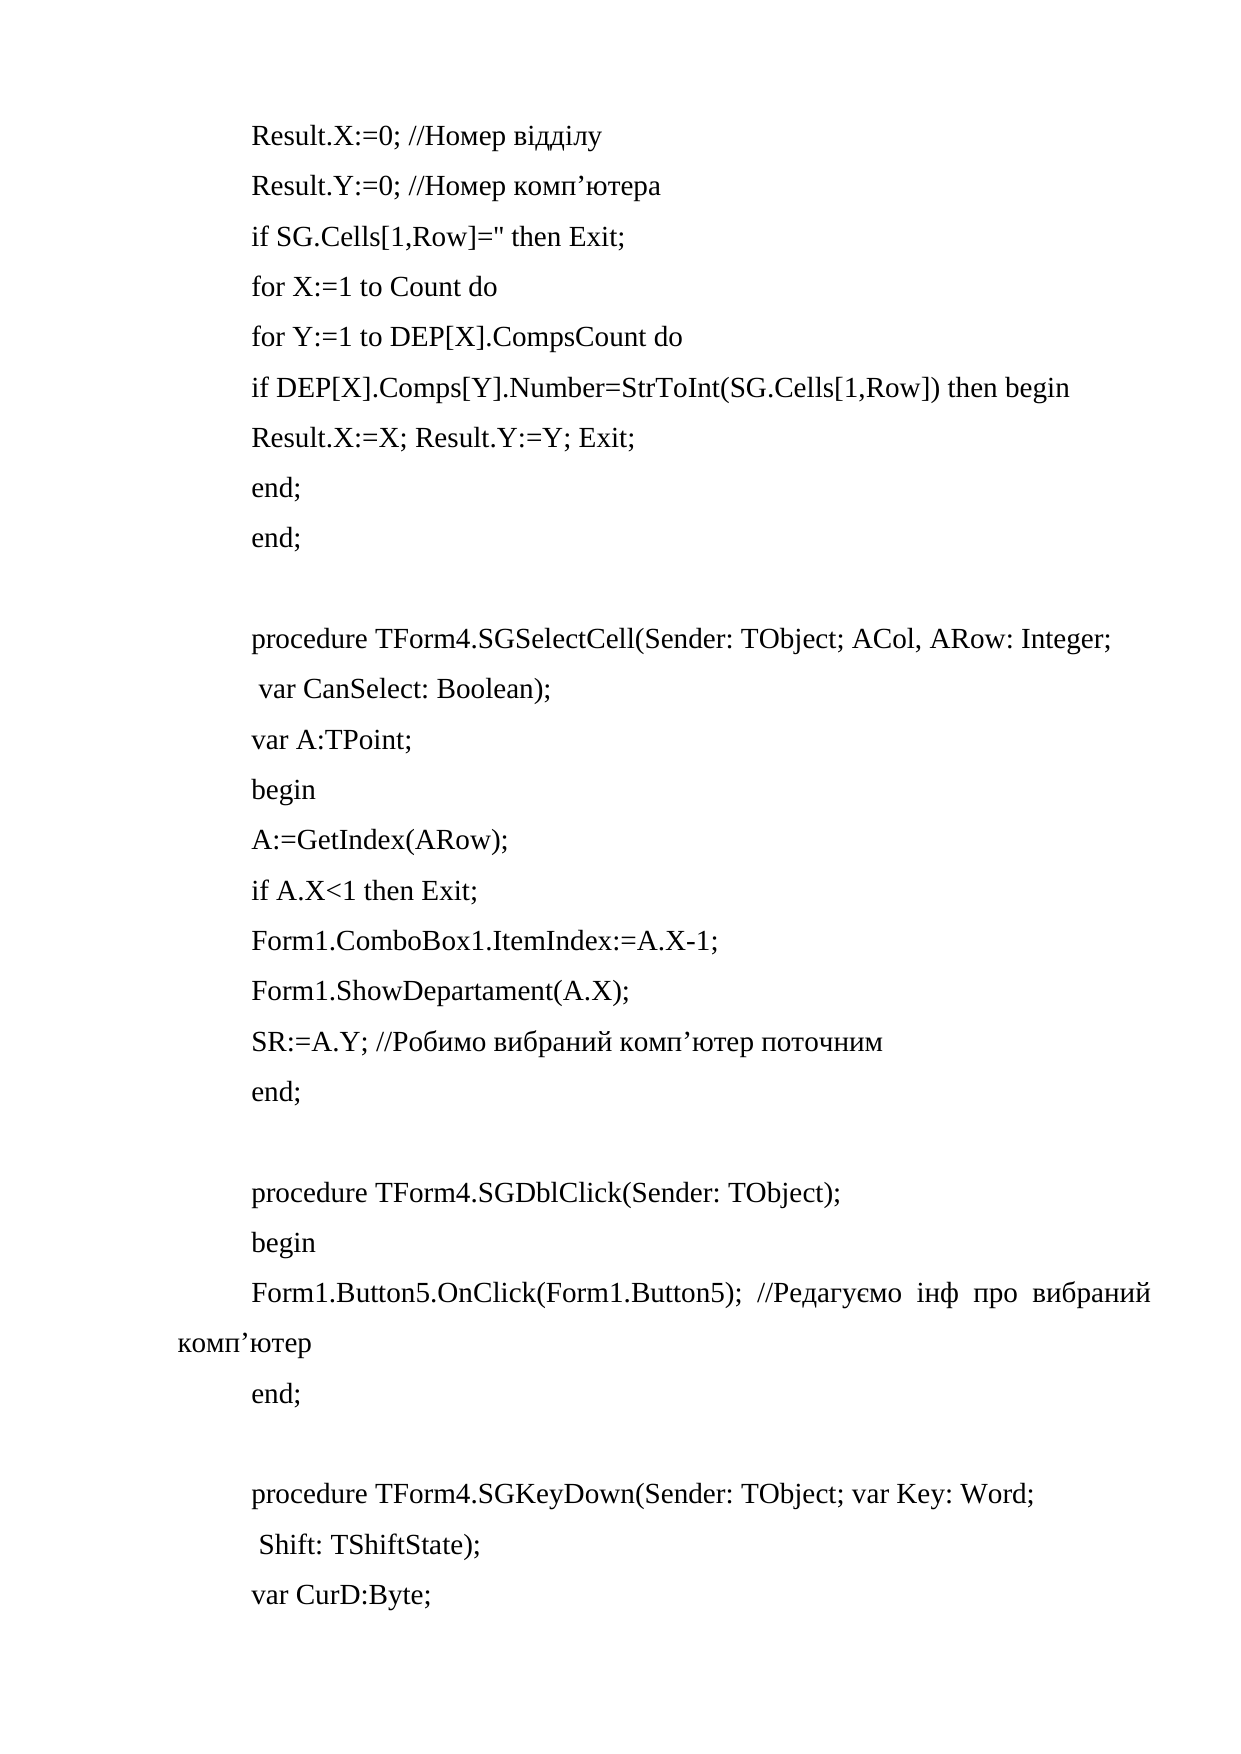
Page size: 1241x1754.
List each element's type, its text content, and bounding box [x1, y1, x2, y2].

text Form1.ComboBox1.ItemIndex:=A.X-1; [177, 923, 1152, 957]
text procedure TForm4.SGSelectCell(Sender: TObject; ACol, ARow: Integer; [177, 621, 1152, 655]
text Result.Y:=0; //Номер комп’ютера [177, 168, 1152, 202]
text A:=GetIndex(ARow); [177, 822, 1152, 856]
text var A:TPoint; [177, 722, 1152, 755]
text begin [177, 772, 1152, 806]
text end; [177, 521, 1152, 554]
text SR:=A.Y; //Робимо вибраний комп’ютер поточним [177, 1024, 1152, 1057]
text Form1.ShowDepartament(A.X); [177, 973, 1152, 1007]
text for X:=1 to Count do [177, 269, 1152, 303]
text procedure TForm4.SGKeyDown(Sender: TObject; var Key: Word; [177, 1477, 1152, 1510]
text Shift: TShiftState); [177, 1527, 1152, 1560]
text procedure TForm4.SGDblClick(Sender: TObject); [177, 1175, 1152, 1208]
text if SG.Cells[1,Row]='' then Exit; [177, 219, 1152, 252]
text Form1.Button5.OnClick(Form1.Button5); //Редагуємо інф про вибраний комп’ютер [177, 1275, 1152, 1359]
text Result.X:=0; //Номер відділу [177, 118, 1152, 152]
text begin [177, 1225, 1152, 1258]
text var CurD:Byte; [177, 1577, 1152, 1611]
text for Y:=1 to DEP[X].CompsCount do [177, 319, 1152, 353]
text Result.X:=X; Result.Y:=Y; Exit; [177, 420, 1152, 453]
text end; [177, 1376, 1152, 1409]
text if A.X<1 then Exit; [177, 873, 1152, 906]
text end; [177, 1074, 1152, 1108]
text end; [177, 470, 1152, 504]
text if DEP[X].Comps[Y].Number=StrToInt(SG.Cells[1,Row]) then begin [177, 370, 1152, 403]
text var CanSelect: Boolean); [177, 672, 1152, 705]
